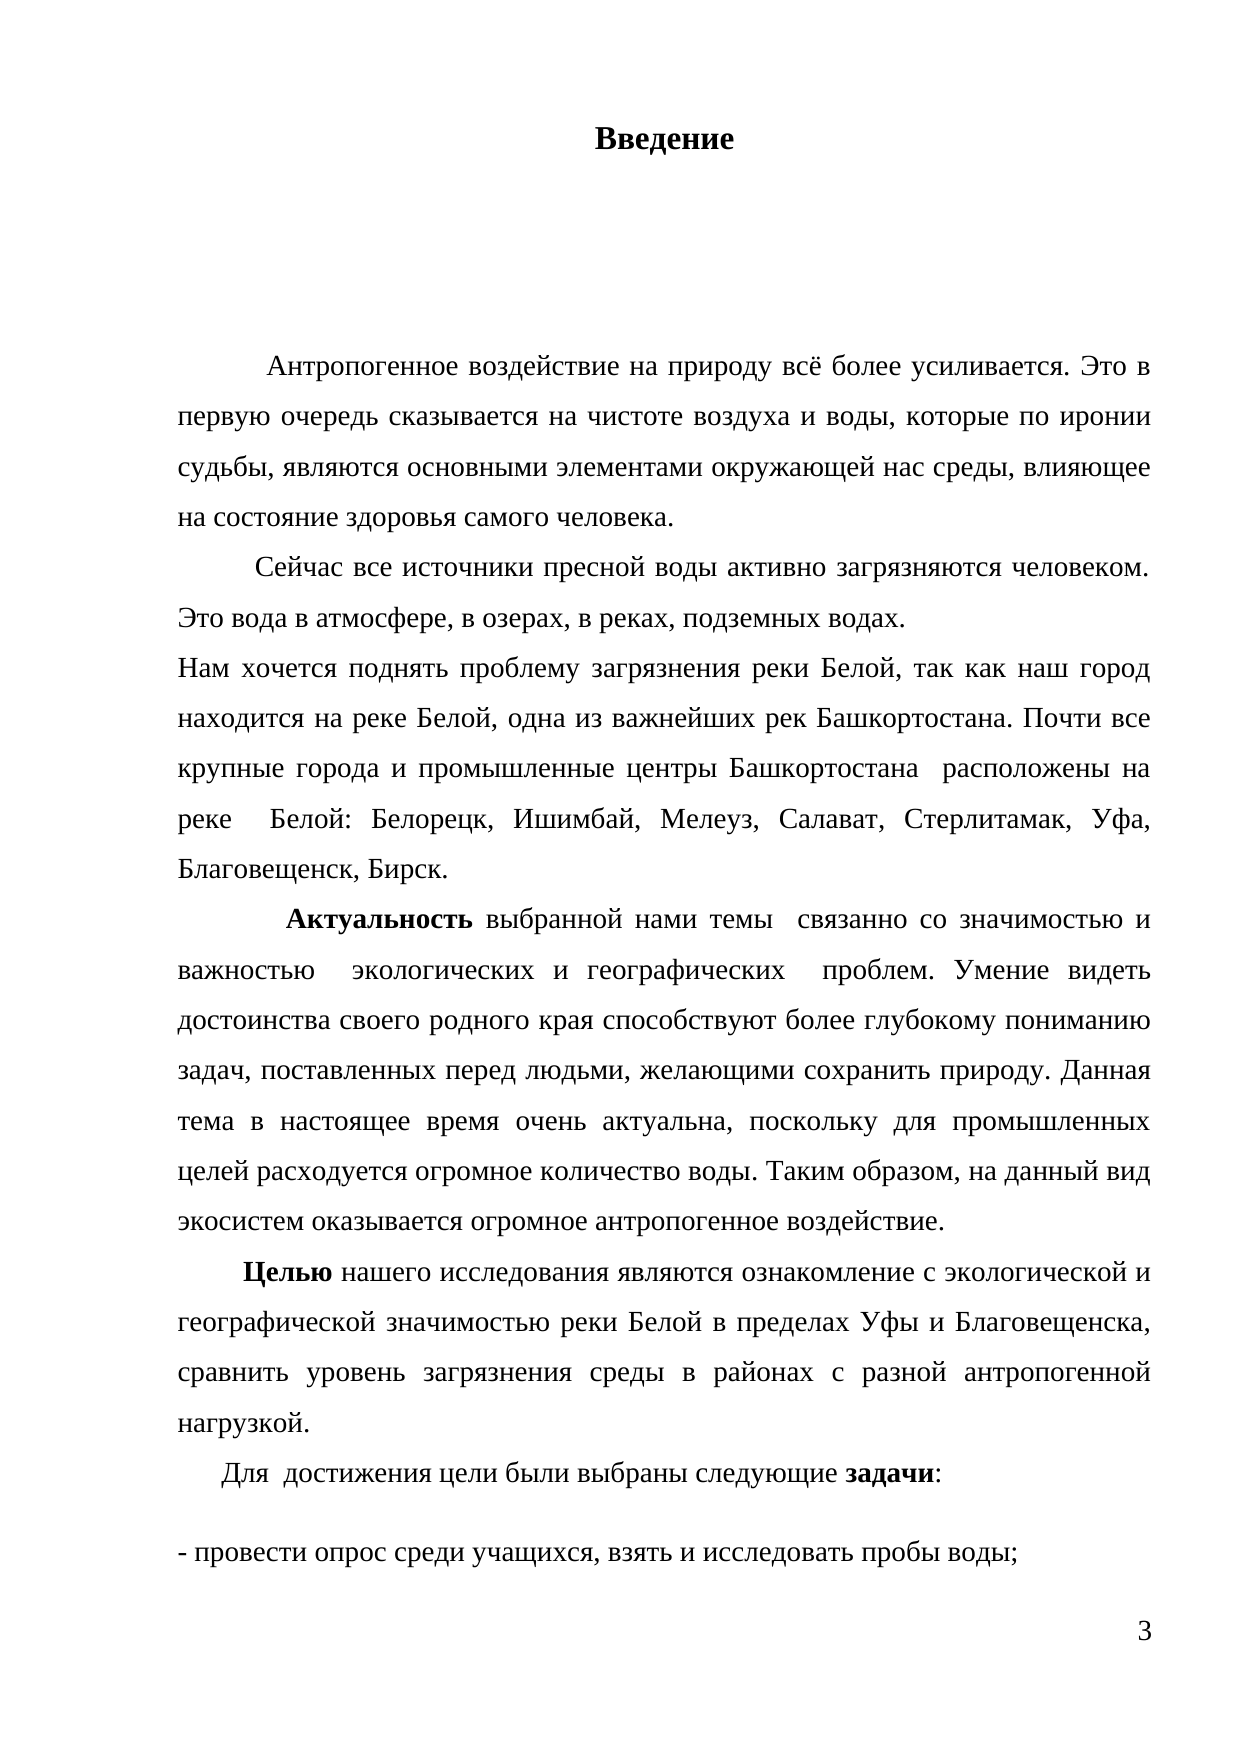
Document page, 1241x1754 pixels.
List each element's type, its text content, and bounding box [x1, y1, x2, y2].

text Антропогенное воздействие на природу всё более усиливается. Это в первую очередь сказывается на чистоте воздуха и воды, которые по иронии судьбы, являются основными элементами окружающей нас среды, влияющее на состояние здоровья самого человека. [177, 348, 1152, 533]
text - провести опрос среди учащихся, взять и исследовать пробы воды; [177, 1534, 1152, 1568]
text Нам хочется поднять проблему загрязнения реки Белой, так как наш город находится на реке Белой, одна из важнейших рек Башкортостана. Почти все крупные города и промышленные центры Башкортостана расположены на реке Белой: Белорецк, Ишимбай, Мелеуз, Салават, Стерлитамак, Уфа, Благовещенск, Бирск. [177, 650, 1152, 885]
text Введение [177, 118, 1152, 156]
text Сейчас все источники пресной воды активно загрязняются человеком. Это вода в атмосфере, в озерах, в реках, подземных водах. [177, 549, 1152, 633]
text Для достижения цели были выбраны следующие задачи: [177, 1455, 1152, 1488]
text Актуальность выбранной нами темы связанно со значимостью и важностью экологических и географических проблем. Умение видеть достоинства своего родного края способствуют более глубокому пониманию задач, поставленных перед людьми, желающими сохранить природу. Данная тема в настоящее время очень актуальна, поскольку для промышленных целей расходуется огромное количество воды. Таким образом, на данный вид экосистем оказывается огромное антропогенное воздействие. [177, 902, 1152, 1237]
text Целью нашего исследования являются ознакомление с экологической и географической значимостью реки Белой в пределах Уфы и Благовещенска, сравнить уровень загрязнения среды в районах с разной антропогенной нагрузкой. [177, 1254, 1152, 1438]
